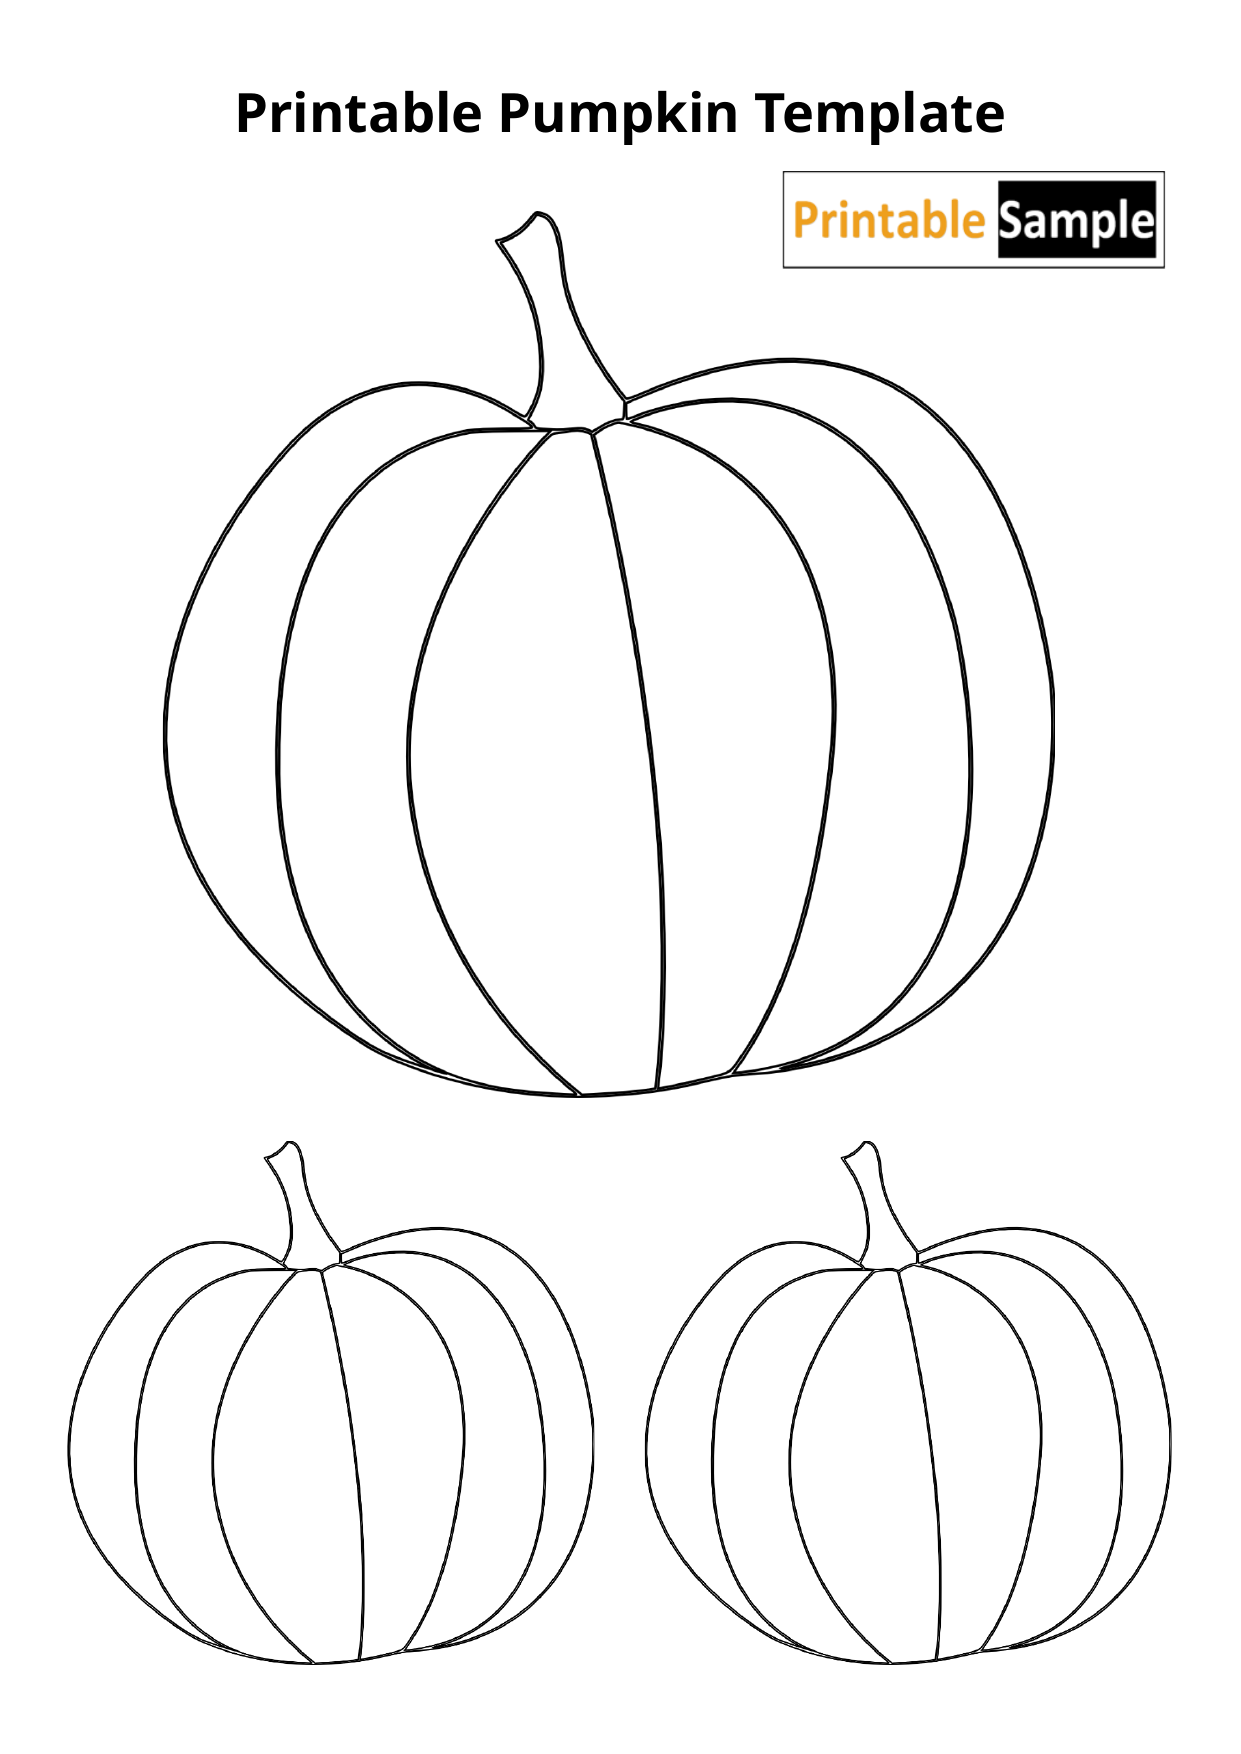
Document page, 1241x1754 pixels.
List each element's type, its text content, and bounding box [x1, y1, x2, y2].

picture [162, 171, 1166, 1098]
picture [67, 1141, 595, 1665]
text Printable Pumpkin Template [75, 75, 1165, 149]
picture [644, 1141, 1172, 1665]
